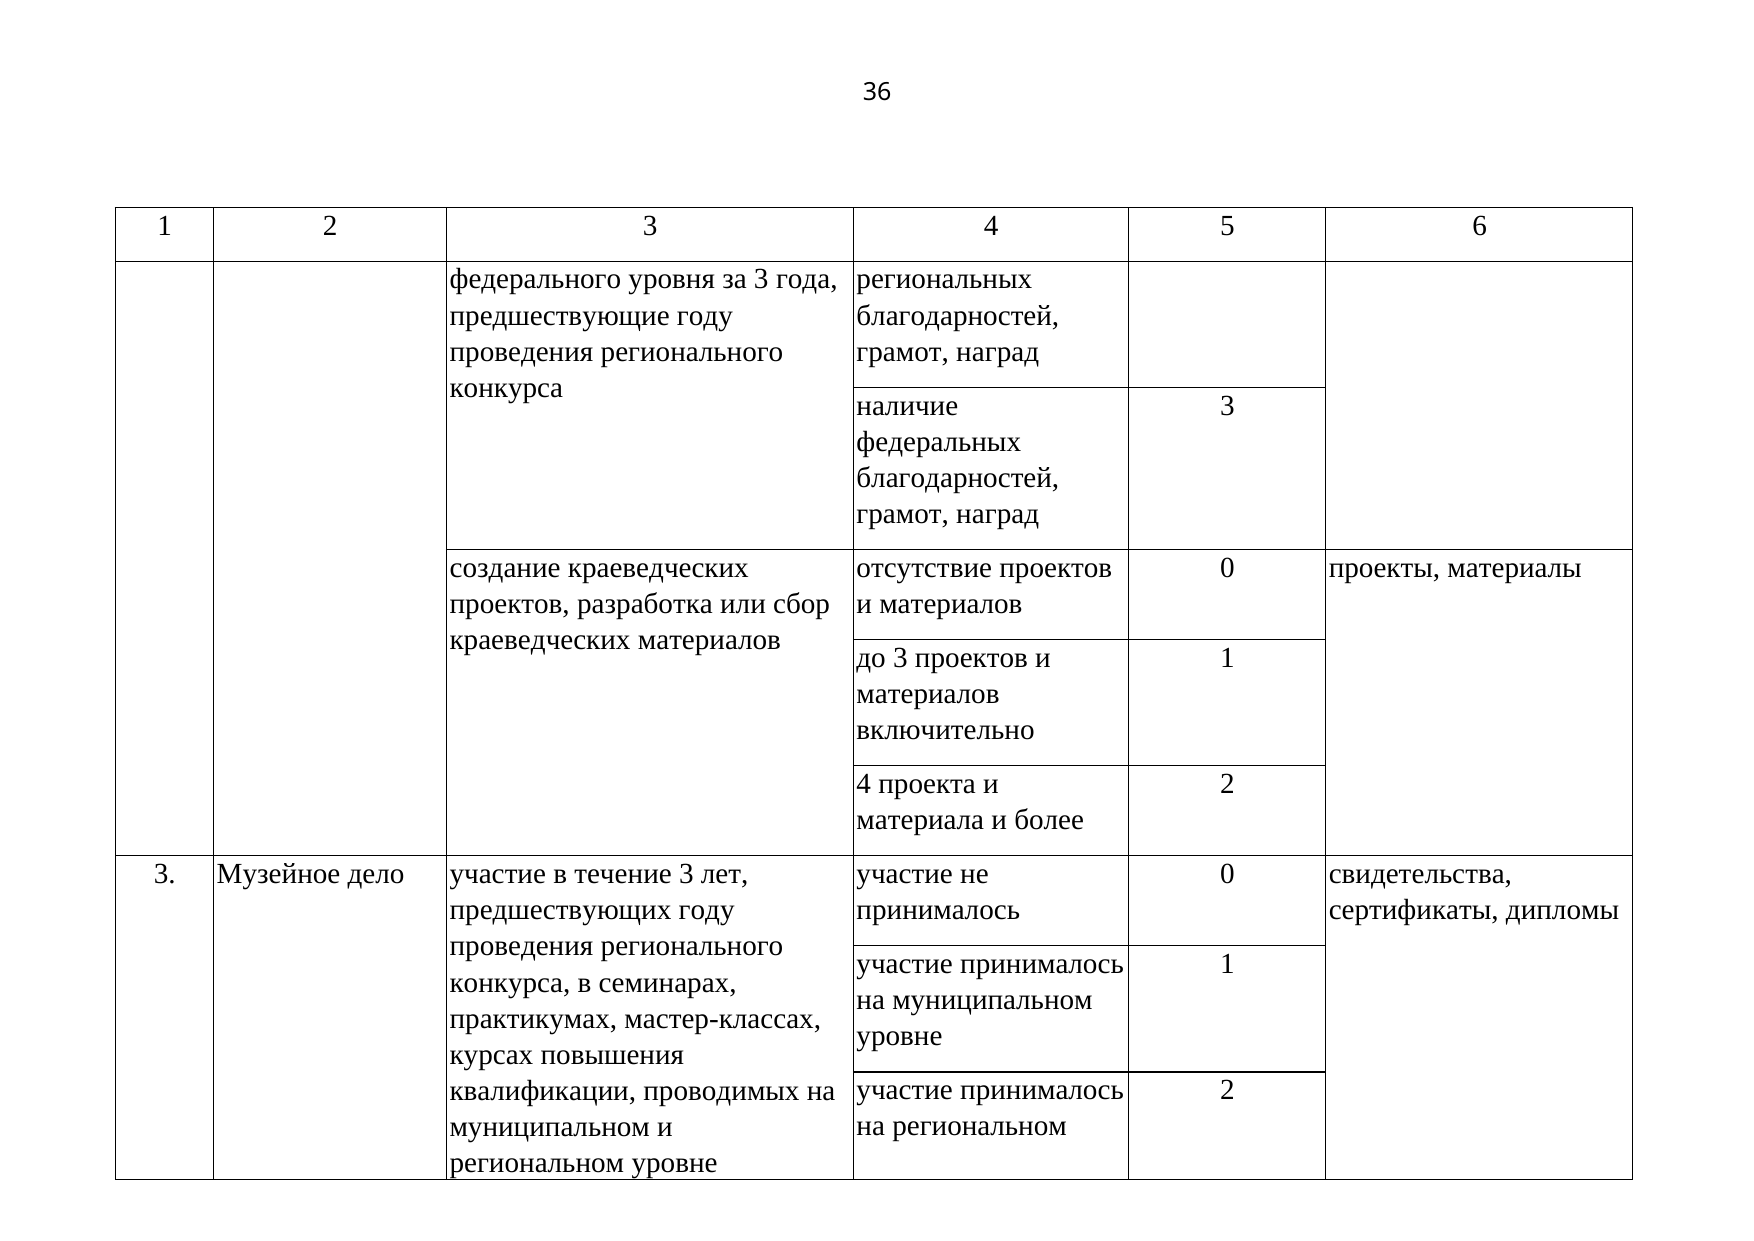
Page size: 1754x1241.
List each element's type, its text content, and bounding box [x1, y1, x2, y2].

table_header 4 [854, 208, 1128, 261]
table_cell 3 [1129, 388, 1325, 549]
table_header 3 [447, 208, 853, 261]
table_cell участие в течение 3 лет, предшествующих году проведения регионального конкурса, в семинарах, практикумах, мастер-классах, курсах повышения квалификации, проводимых на муниципальном и региональном уровне [447, 856, 853, 1179]
table_cell свидетельства, сертификаты, дипломы [1326, 856, 1632, 1179]
table_header 5 [1129, 208, 1325, 261]
table_header 6 [1326, 208, 1632, 261]
table_cell Музейное дело [214, 856, 446, 1179]
table_cell 2 [1129, 262, 1325, 387]
table_cell наличие федеральных благодарностей, грамот, наград [854, 388, 1128, 549]
table_cell участие принималось на муниципальном уровне [854, 946, 1128, 1071]
table_cell 1 [1129, 640, 1325, 765]
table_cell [854, 262, 1128, 387]
table_cell 0 [1129, 856, 1325, 945]
table_cell до 3 проектов и материалов включительно [854, 640, 1128, 765]
table_header 1 [116, 208, 213, 261]
table_cell 1 [1129, 946, 1325, 1071]
table_cell проекты, материалы [1326, 550, 1632, 855]
table_header 2 [214, 208, 446, 261]
table_cell 4 проекта и материала и более [854, 766, 1128, 855]
table_cell создание краеведческих проектов, разработка или сбор краеведческих материалов [447, 550, 853, 855]
table_cell 2 [1129, 766, 1325, 855]
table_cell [854, 1073, 1128, 1179]
table_cell отсутствие проектов и материалов [854, 550, 1128, 639]
table_cell 3. [116, 856, 213, 1179]
table_cell участие не принималось [854, 856, 1128, 945]
table_cell 2 [1129, 1073, 1325, 1179]
table_cell 0 [1129, 550, 1325, 639]
